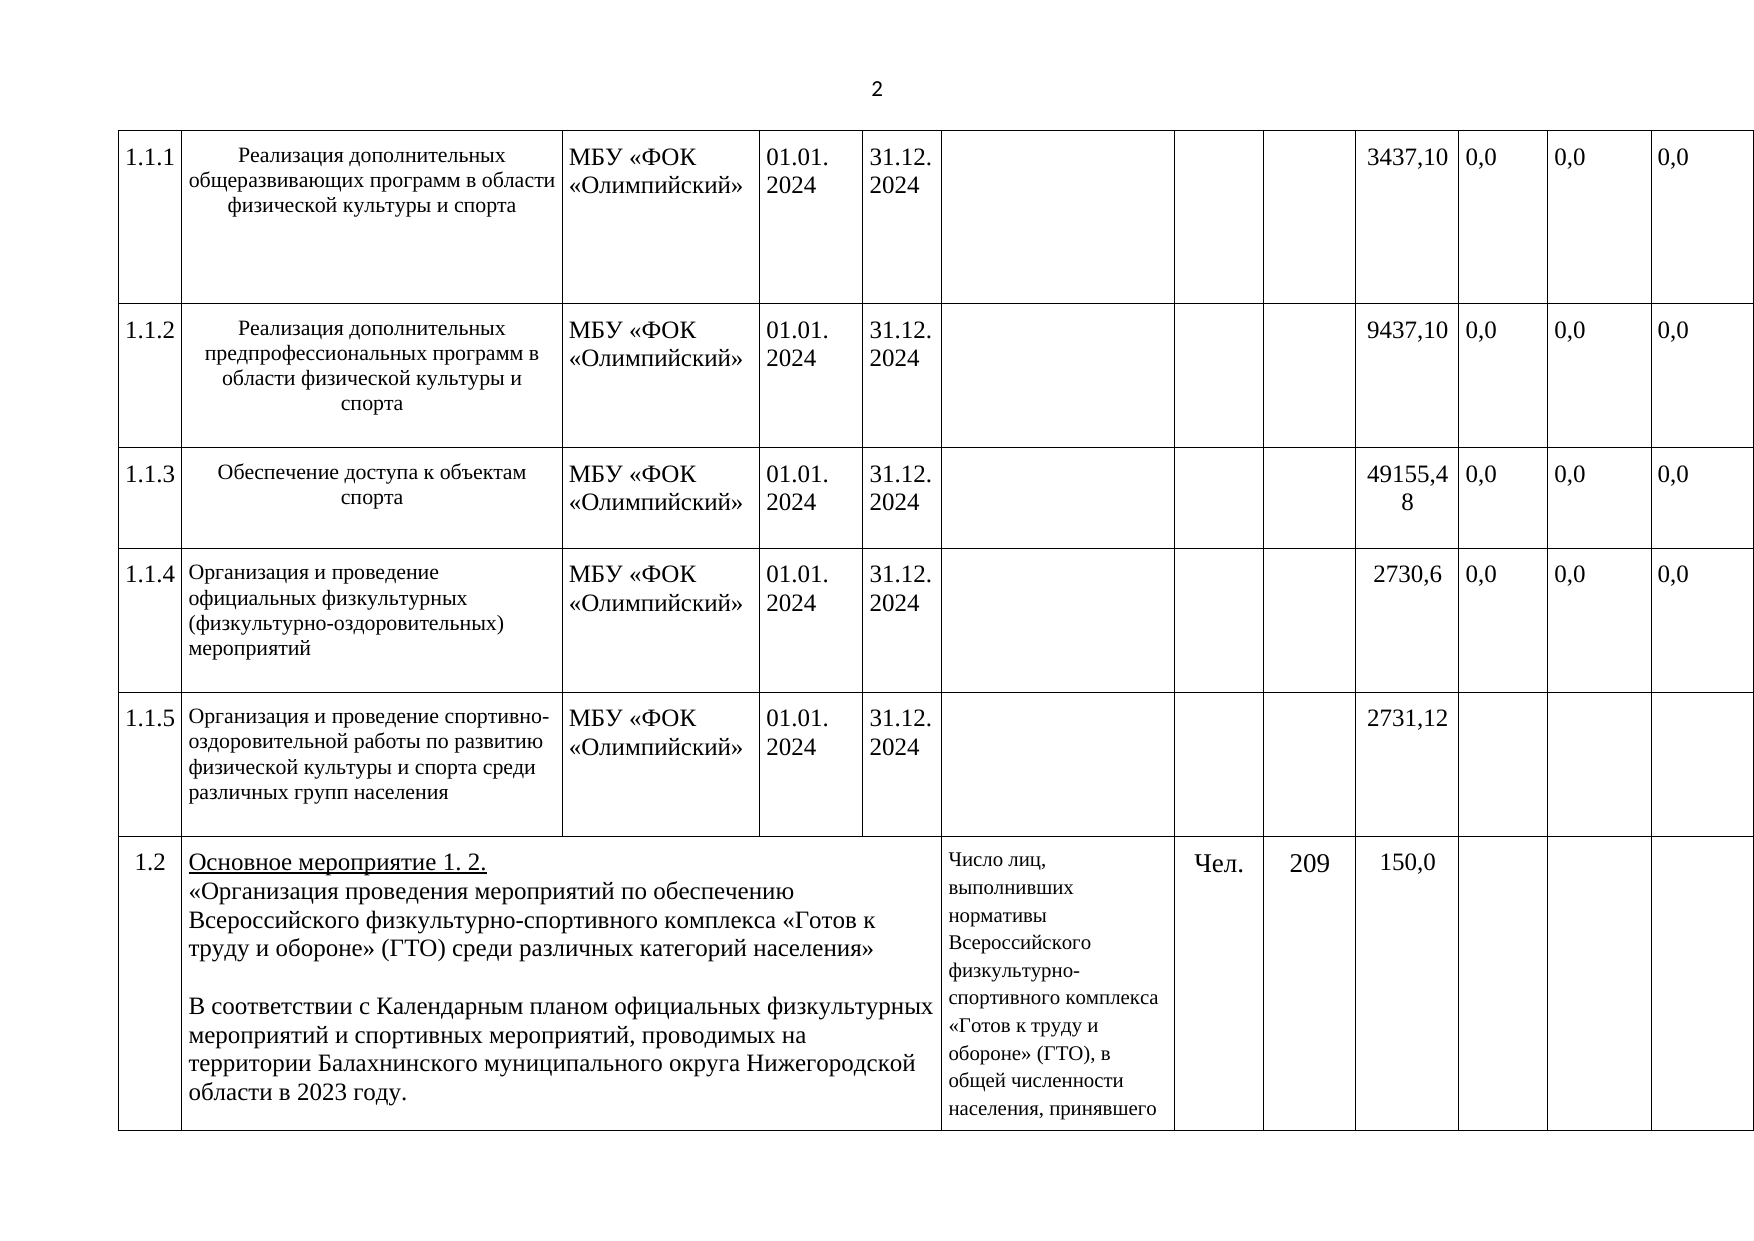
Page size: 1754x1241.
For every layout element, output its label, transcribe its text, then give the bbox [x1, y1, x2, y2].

table_cell [1459, 837, 1547, 1130]
table_cell [1264, 304, 1355, 447]
table_cell 0,0 [1652, 549, 1753, 692]
table_cell 0,0 [1459, 304, 1547, 447]
table_cell Организация и проведение официальных физкультурных (физкультурно-оздоровительных) мероприятий [182, 549, 562, 692]
table_cell 0,0 [1652, 304, 1753, 447]
table_cell 01.01. 2024 [760, 448, 862, 548]
table_cell 9437,10 [1356, 304, 1458, 447]
table_cell [1264, 549, 1355, 692]
table_cell [1175, 304, 1263, 447]
table_cell 31.12. 2024 [863, 304, 941, 447]
table_cell 1.1.1 [119, 131, 181, 303]
table_cell 31.12. 2024 [863, 448, 941, 548]
table_cell [1548, 693, 1651, 836]
table_cell 31.12. 2024 [863, 693, 941, 836]
table_cell Реализация дополнительных общеразвивающих программ в области физической культуры и спорта [182, 131, 562, 303]
table_cell МБУ «ФОК «Олимпийский» [563, 448, 759, 548]
table_cell 0,0 [1652, 131, 1753, 303]
table_cell [1175, 448, 1263, 548]
table_cell [1175, 131, 1263, 303]
table_cell [1652, 837, 1753, 1130]
table_cell МБУ «ФОК «Олимпийский» [563, 131, 759, 303]
table_cell МБУ «ФОК «Олимпийский» [563, 549, 759, 692]
table_cell 49155,48 [1356, 448, 1458, 548]
table_cell [1175, 549, 1263, 692]
table_cell 1.1.4 [119, 549, 181, 692]
table_cell [1264, 448, 1355, 548]
table_cell 31.12. 2024 [863, 549, 941, 692]
table_cell [942, 693, 1174, 836]
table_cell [182, 837, 941, 1130]
table_cell 2731,12 [1356, 693, 1458, 836]
table_cell 0,0 [1548, 448, 1651, 548]
table_cell 2730,6 [1356, 549, 1458, 692]
table_cell 01.01. 2024 [760, 693, 862, 836]
table_cell 0,0 [1548, 304, 1651, 447]
table_cell 0,0 [1459, 131, 1547, 303]
table_cell Организация и проведение спортивно-оздоровительной работы по развитию физической культуры и спорта среди различных групп населения [182, 693, 562, 836]
table_cell 1.1.5 [119, 693, 181, 836]
table_cell 0,0 [1459, 549, 1547, 692]
table_cell [1548, 837, 1651, 1130]
table_cell [942, 131, 1174, 303]
table_cell [1459, 693, 1547, 836]
table_cell [1652, 693, 1753, 836]
table_cell Чел. [1175, 837, 1263, 1130]
table_cell [1264, 131, 1355, 303]
table_cell МБУ «ФОК «Олимпийский» [563, 693, 759, 836]
table_cell 1.1.3 [119, 448, 181, 548]
table_cell 3437,10 [1356, 131, 1458, 303]
table_cell 150,0 [1356, 837, 1458, 1130]
table_cell [942, 448, 1174, 548]
table_cell 01.01. 2024 [760, 304, 862, 447]
table_cell МБУ «ФОК «Олимпийский» [563, 304, 759, 447]
table_cell 0,0 [1548, 131, 1651, 303]
table_cell 0,0 [1459, 448, 1547, 548]
table_cell [1175, 693, 1263, 836]
table_cell [942, 304, 1174, 447]
table_cell 0,0 [1652, 448, 1753, 548]
table_cell 01.01. 2024 [760, 549, 862, 692]
table_cell Обеспечение доступа к объектам спорта [182, 448, 562, 548]
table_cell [942, 837, 1174, 1130]
table_cell 1.1.2 [119, 304, 181, 447]
table_cell Реализация дополнительных предпрофессиональных программ в области физической культуры и спорта [182, 304, 562, 447]
table_cell 31.12. 2024 [863, 131, 941, 303]
table_cell [1264, 693, 1355, 836]
table_cell 01.01. 2024 [760, 131, 862, 303]
table_cell 209 [1264, 837, 1355, 1130]
table_cell 1.2 [119, 837, 181, 1130]
table_cell [942, 549, 1174, 692]
table_cell 0,0 [1548, 549, 1651, 692]
